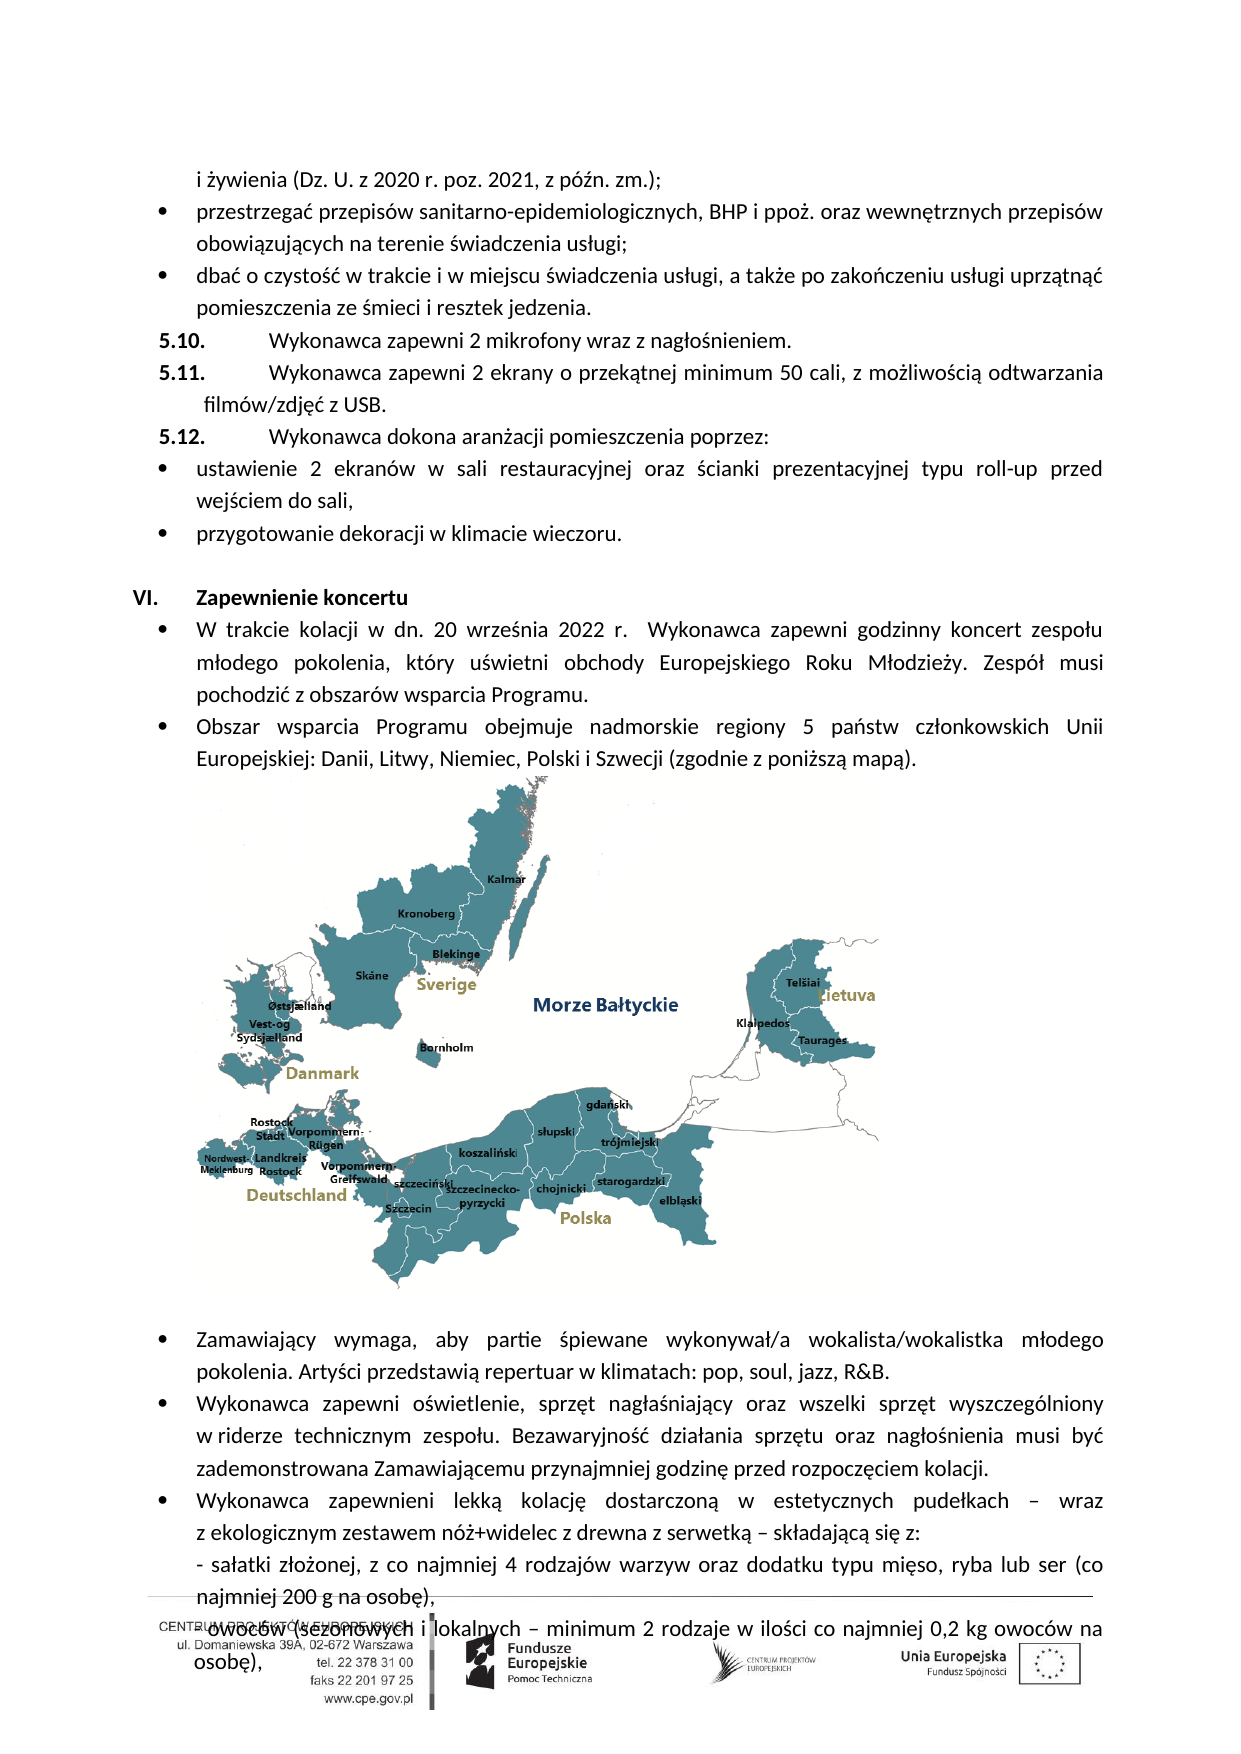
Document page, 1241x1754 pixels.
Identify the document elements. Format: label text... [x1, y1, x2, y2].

list przygotowanie dekoracji w klimacie wieczoru. [158, 519, 1105, 547]
list Zapewnienie koncertu [158, 583, 1105, 611]
list Wykonawca zapewni oświetlenie, sprzęt nagłaśniający oraz wszelki sprzęt wyszczególniony w riderze technicznym zespołu. Bezawaryjność działania sprzętu oraz nagłośnienia musi być zademonstrowana Zamawiającemu przynajmniej godzinę przed rozpoczęciem kolacji. [158, 1389, 1105, 1482]
list Wykonawca zapewni 2 ekrany o przekątnej minimum 50 cali, z możliwością odtwarzania filmów/zdjęć z USB. [158, 358, 1105, 418]
list ustawienie 2 ekranów w sali restauracyjnej oraz ścianki prezentacyjnej typu roll-up przed wejściem do sali, [158, 454, 1105, 515]
list Wykonawca zapewnieni lekką kolację dostarczoną w estetycznych pudełkach – wraz z ekologicznym zestawem nóż+widelec z drewna z serwetką – składającą się z: [158, 1486, 1105, 1546]
list przestrzegać przepisów sanitarno-epidemiologicznych, BHP i ppoż. oraz wewnętrznych przepisów obowiązujących na terenie świadczenia usługi; [158, 197, 1105, 257]
text - owoców (sezonowych i lokalnych – minimum 2 rodzaje w ilości co najmniej 0,2 kg owoców na osobę), [193, 1614, 1105, 1675]
list dbać o czystość w trakcie i w miejscu świadczenia usługi, a także po zakończeniu usługi uprzątnąć pomieszczenia ze śmieci i resztek jedzenia. [158, 261, 1105, 322]
list Obszar wsparcia Programu obejmuje nadmorskie regiony 5 państw członkowskich Unii Europejskiej: Danii, Litwy, Niemiec, Polski i Szwecji (zgodnie z poniższą mapą). [158, 712, 1105, 772]
text i żywienia (Dz. U. z 2020 r. poz. 2021, z późn. zm.); [196, 165, 1105, 193]
list W trakcie kolacji w dn. 20 września 2022 r. Wykonawca zapewni godzinny koncert zespołu młodego pokolenia, który uświetni obchody Europejskiego Roku Młodzieży. Zespół musi pochodzić z obszarów wsparcia Programu. [158, 615, 1105, 708]
picture [147, 1596, 1093, 1710]
list Zamawiający wymaga, aby partie śpiewane wykonywał/a wokalista/wokalistka młodego pokolenia. Artyści przedstawią repertuar w klimatach: pop, soul, jazz, R&B. [158, 1325, 1105, 1385]
picture [196, 776, 879, 1289]
list Wykonawca zapewni 2 mikrofony wraz z nagłośnieniem. [158, 326, 1105, 354]
list Wykonawca dokona aranżacji pomieszczenia poprzez: [158, 422, 1105, 450]
text - sałatki złożonej, z co najmniej 4 rodzajów warzyw oraz dodatku typu mięso, ryba lub ser (co najmniej 200 g na osobę), [196, 1550, 1105, 1610]
